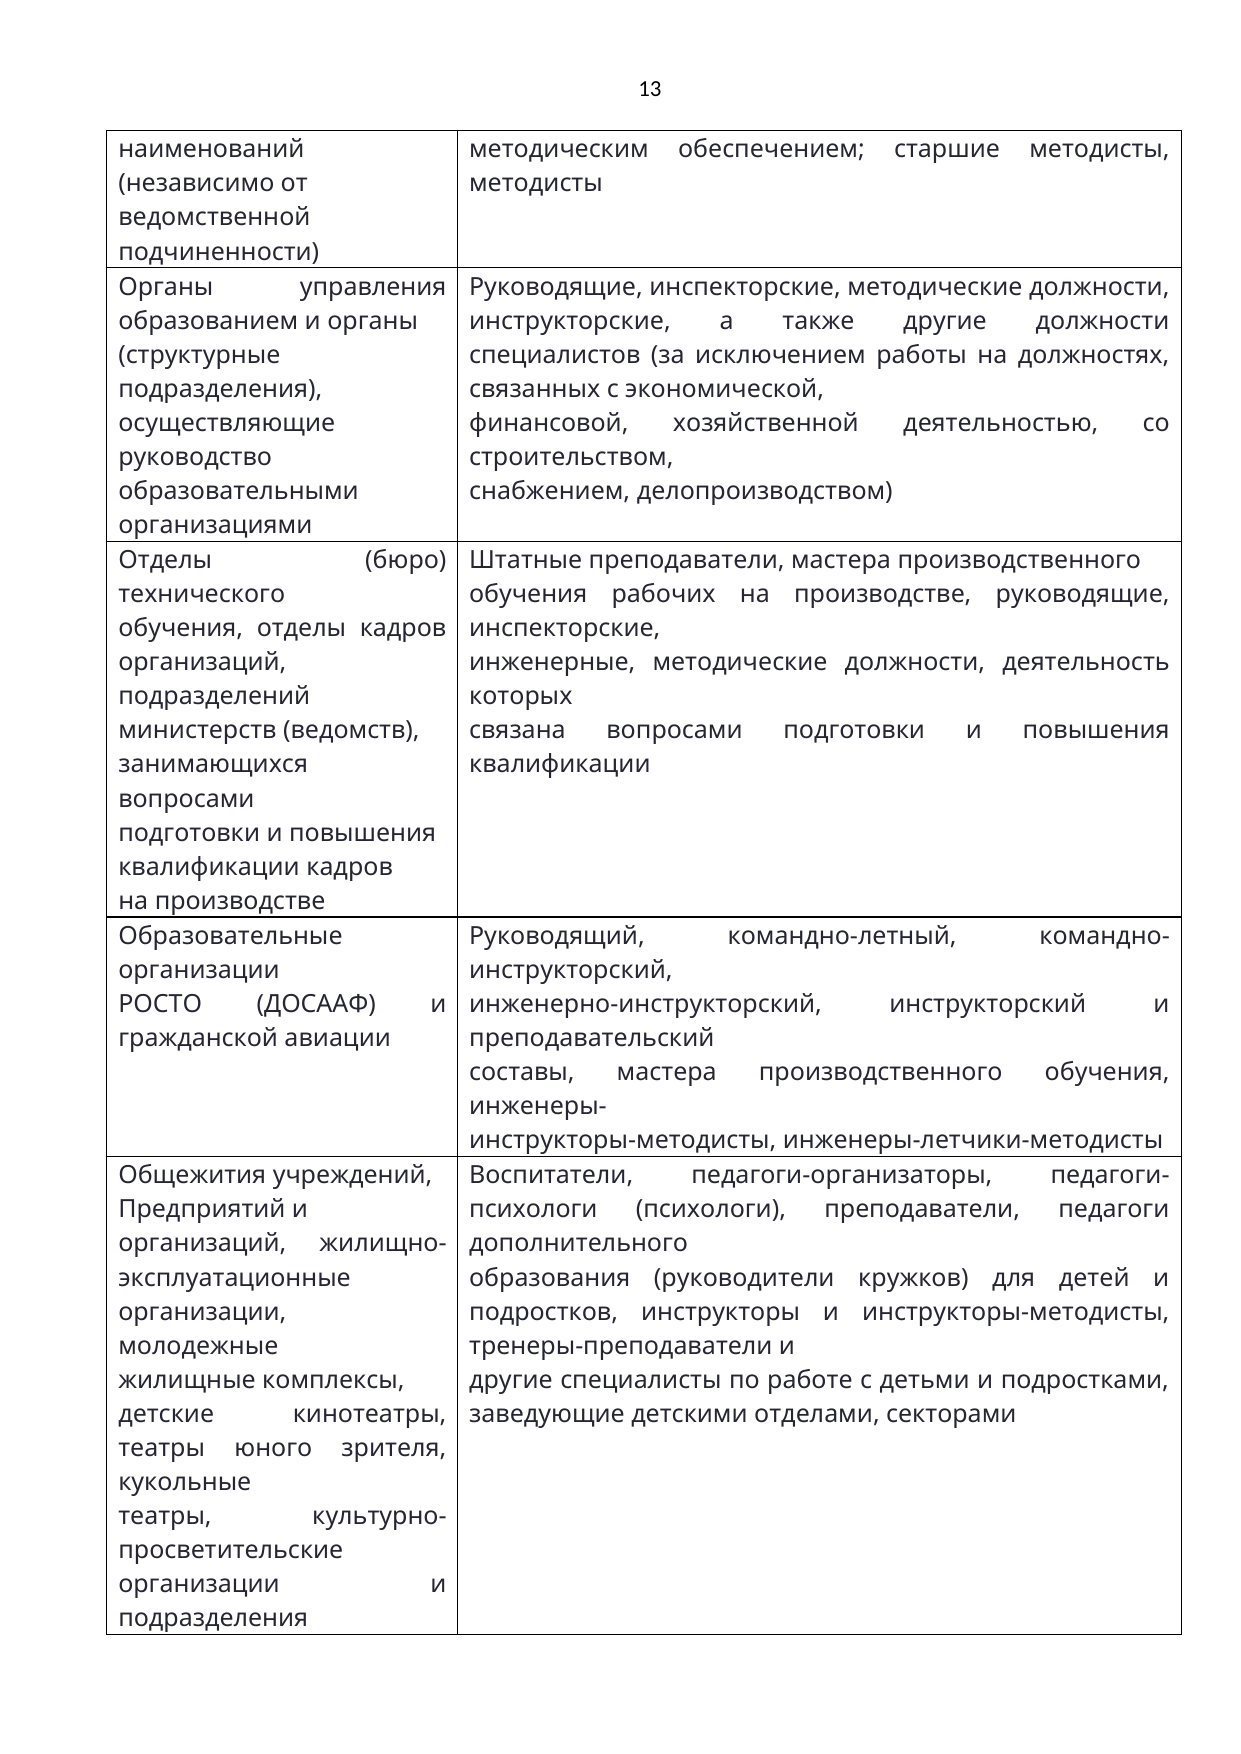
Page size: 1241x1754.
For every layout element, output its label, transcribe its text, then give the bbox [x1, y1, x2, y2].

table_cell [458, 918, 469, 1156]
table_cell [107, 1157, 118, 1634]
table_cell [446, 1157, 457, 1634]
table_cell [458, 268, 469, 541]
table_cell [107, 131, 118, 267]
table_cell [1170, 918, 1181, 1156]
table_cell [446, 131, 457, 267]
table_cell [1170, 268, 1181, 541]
table_cell Образовательные организации РОСТО (ДОСААФ) и гражданской авиации [107, 918, 457, 1156]
table_cell Штатные преподаватели, мастера производственного обучения рабочих на производстве, руководящие, инспекторские, инженерные, методические должности, деятельность которых связана вопросами подготовки и повышения квалификации [458, 542, 1181, 916]
